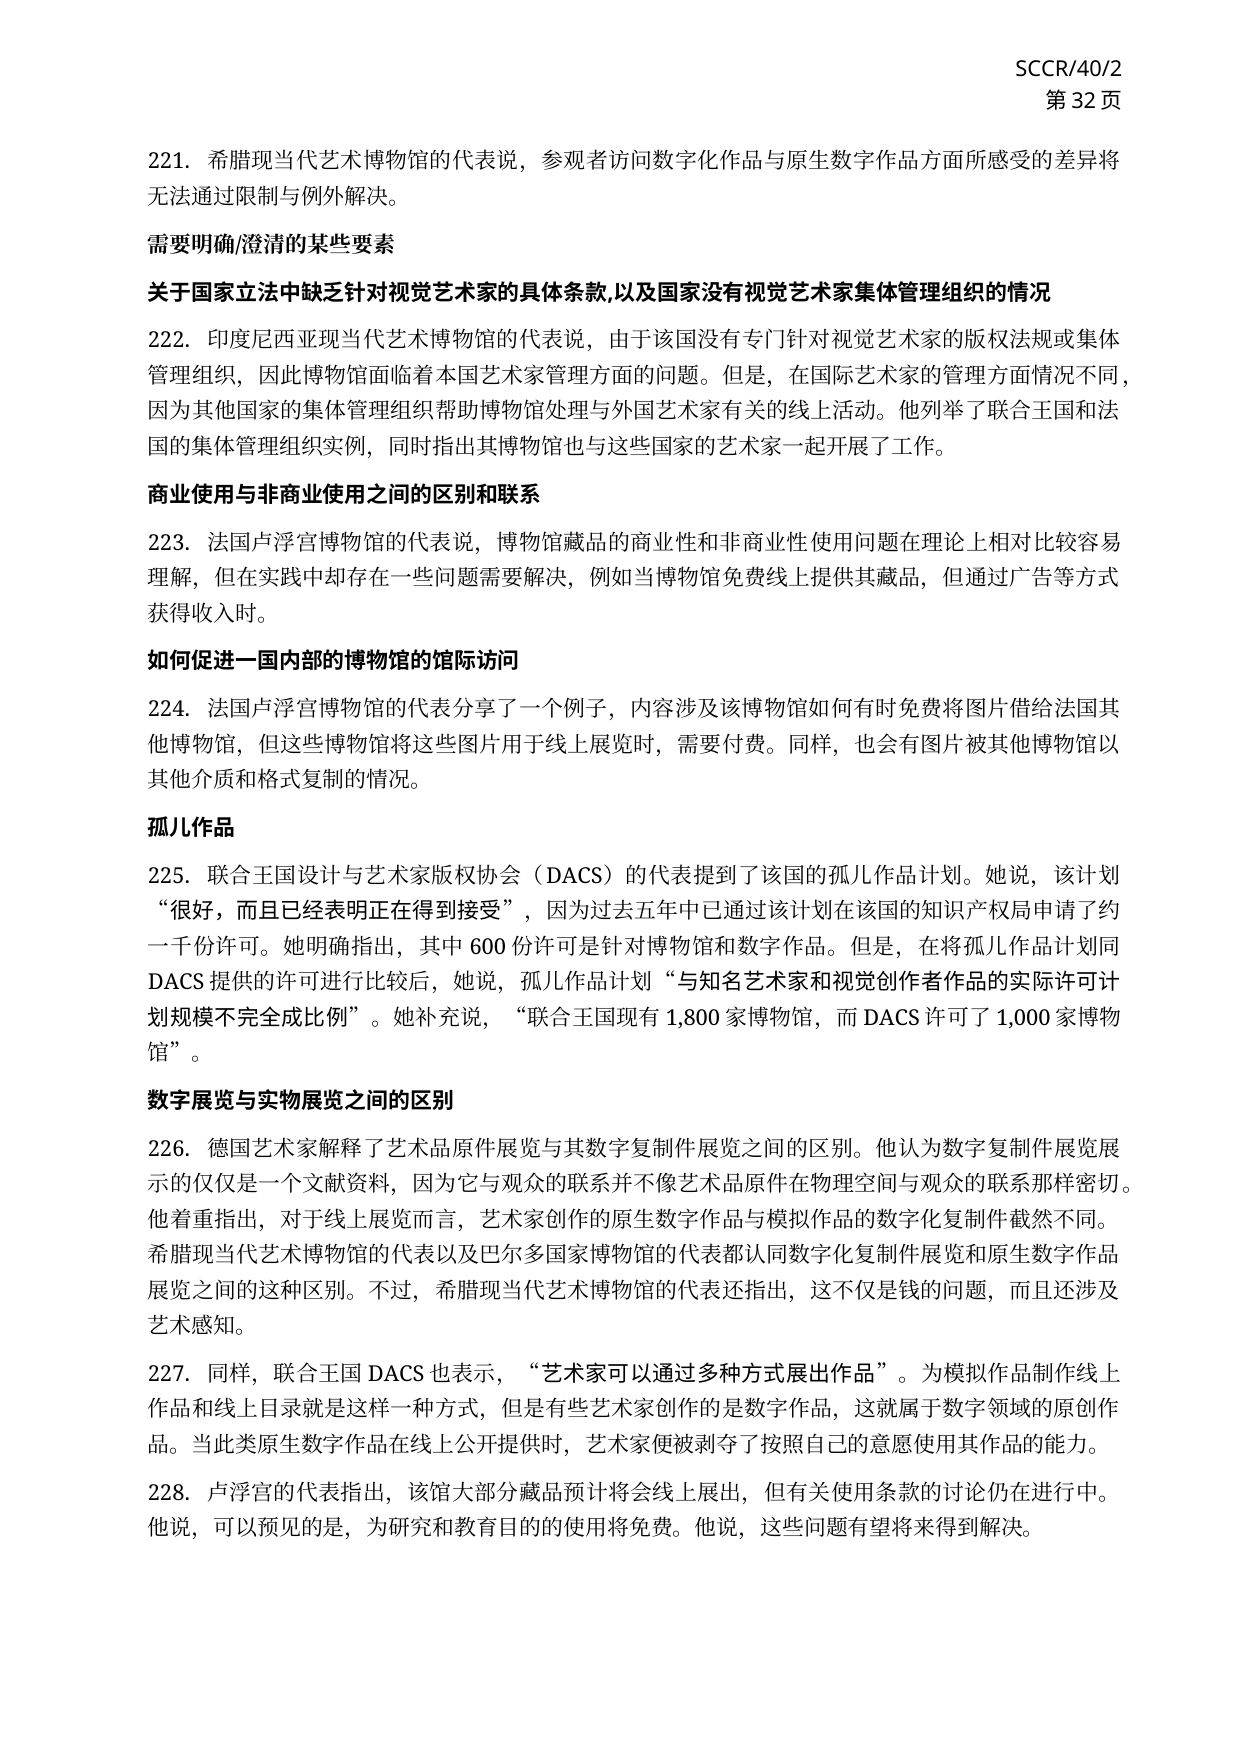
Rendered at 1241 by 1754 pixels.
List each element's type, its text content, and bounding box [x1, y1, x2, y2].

subtitle 数字展览与实物展览之间的区别 [148, 1079, 1122, 1115]
subtitle 孤儿作品 [148, 806, 1122, 842]
list 同样，联合王国DACS也表示，“艺术家可以通过多种方式展出作品”。为模拟作品制作线上作品和线上目录就是这样一种方式，但是有些艺术家创作的是数字作品，这就属于数字领域的原创作品。当此类原生数字作品在线上公开提供时，艺术家便被剥夺了按照自己的意愿使用其作品的能力。 [148, 1352, 1122, 1458]
text 需要明确/澄清的某些要素 [148, 223, 1122, 258]
list 希腊现当代艺术博物馆的代表说，参观者访问数字化作品与原生数字作品方面所感受的差异将无法通过限制与例外解决。 [148, 140, 1122, 211]
list 卢浮宫的代表指出，该馆大部分藏品预计将会线上展出，但有关使用条款的讨论仍在进行中。他说，可以预见的是，为研究和教育目的的使用将免费。他说，这些问题有望将来得到解决。 [148, 1471, 1122, 1542]
list 法国卢浮宫博物馆的代表说，博物馆藏品的商业性和非商业性使用问题在理论上相对比较容易理解，但在实践中却存在一些问题需要解决，例如当博物馆免费线上提供其藏品，但通过广告等方式获得收入时。 [148, 521, 1122, 627]
list 德国艺术家解释了艺术品原件展览与其数字复制件展览之间的区别。他认为数字复制件展览展示的仅仅是一个文献资料，因为它与观众的联系并不像艺术品原件在物理空间与观众的联系那样密切。他着重指出，对于线上展览而言，艺术家创作的原生数字作品与模拟作品的数字化复制件截然不同。希腊现当代艺术博物馆的代表以及巴尔多国家博物馆的代表都认同数字化复制件展览和原生数字作品展览之间的这种区别。不过，希腊现当代艺术博物馆的代表还指出，这不仅是钱的问题，而且还涉及艺术感知。 [148, 1127, 1122, 1340]
list 联合王国设计与艺术家版权协会（DACS）的代表提到了该国的孤儿作品计划。她说，该计划“很好，而且已经表明正在得到接受”，因为过去五年中已通过该计划在该国的知识产权局申请了约一千份许可。她明确指出，其中600份许可是针对博物馆和数字作品。但是，在将孤儿作品计划同DACS提供的许可进行比较后，她说，孤儿作品计划“与知名艺术家和视觉创作者作品的实际许可计划规模不完全成比例”。她补充说，“联合王国现有1,800家博物馆，而DACS许可了1,000家博物馆”。 [148, 854, 1122, 1067]
subtitle 如何促进一国内部的博物馆的馆际访问 [148, 640, 1122, 675]
subtitle 关于国家立法中缺乏针对视觉艺术家的具体条款,以及国家没有视觉艺术家集体管理组织的情况 [148, 271, 1122, 306]
subtitle 商业使用与非商业使用之间的区别和联系 [148, 473, 1122, 508]
list 法国卢浮宫博物馆的代表分享了一个例子，内容涉及该博物馆如何有时免费将图片借给法国其他博物馆，但这些博物馆将这些图片用于线上展览时，需要付费。同样，也会有图片被其他博物馆以其他介质和格式复制的情况。 [148, 688, 1122, 794]
list 印度尼西亚现当代艺术博物馆的代表说，由于该国没有专门针对视觉艺术家的版权法规或集体管理组织，因此博物馆面临着本国艺术家管理方面的问题。但是，在国际艺术家的管理方面情况不同，因为其他国家的集体管理组织帮助博物馆处理与外国艺术家有关的线上活动。他列举了联合王国和法国的集体管理组织实例，同时指出其博物馆也与这些国家的艺术家一起开展了工作。 [148, 319, 1122, 461]
